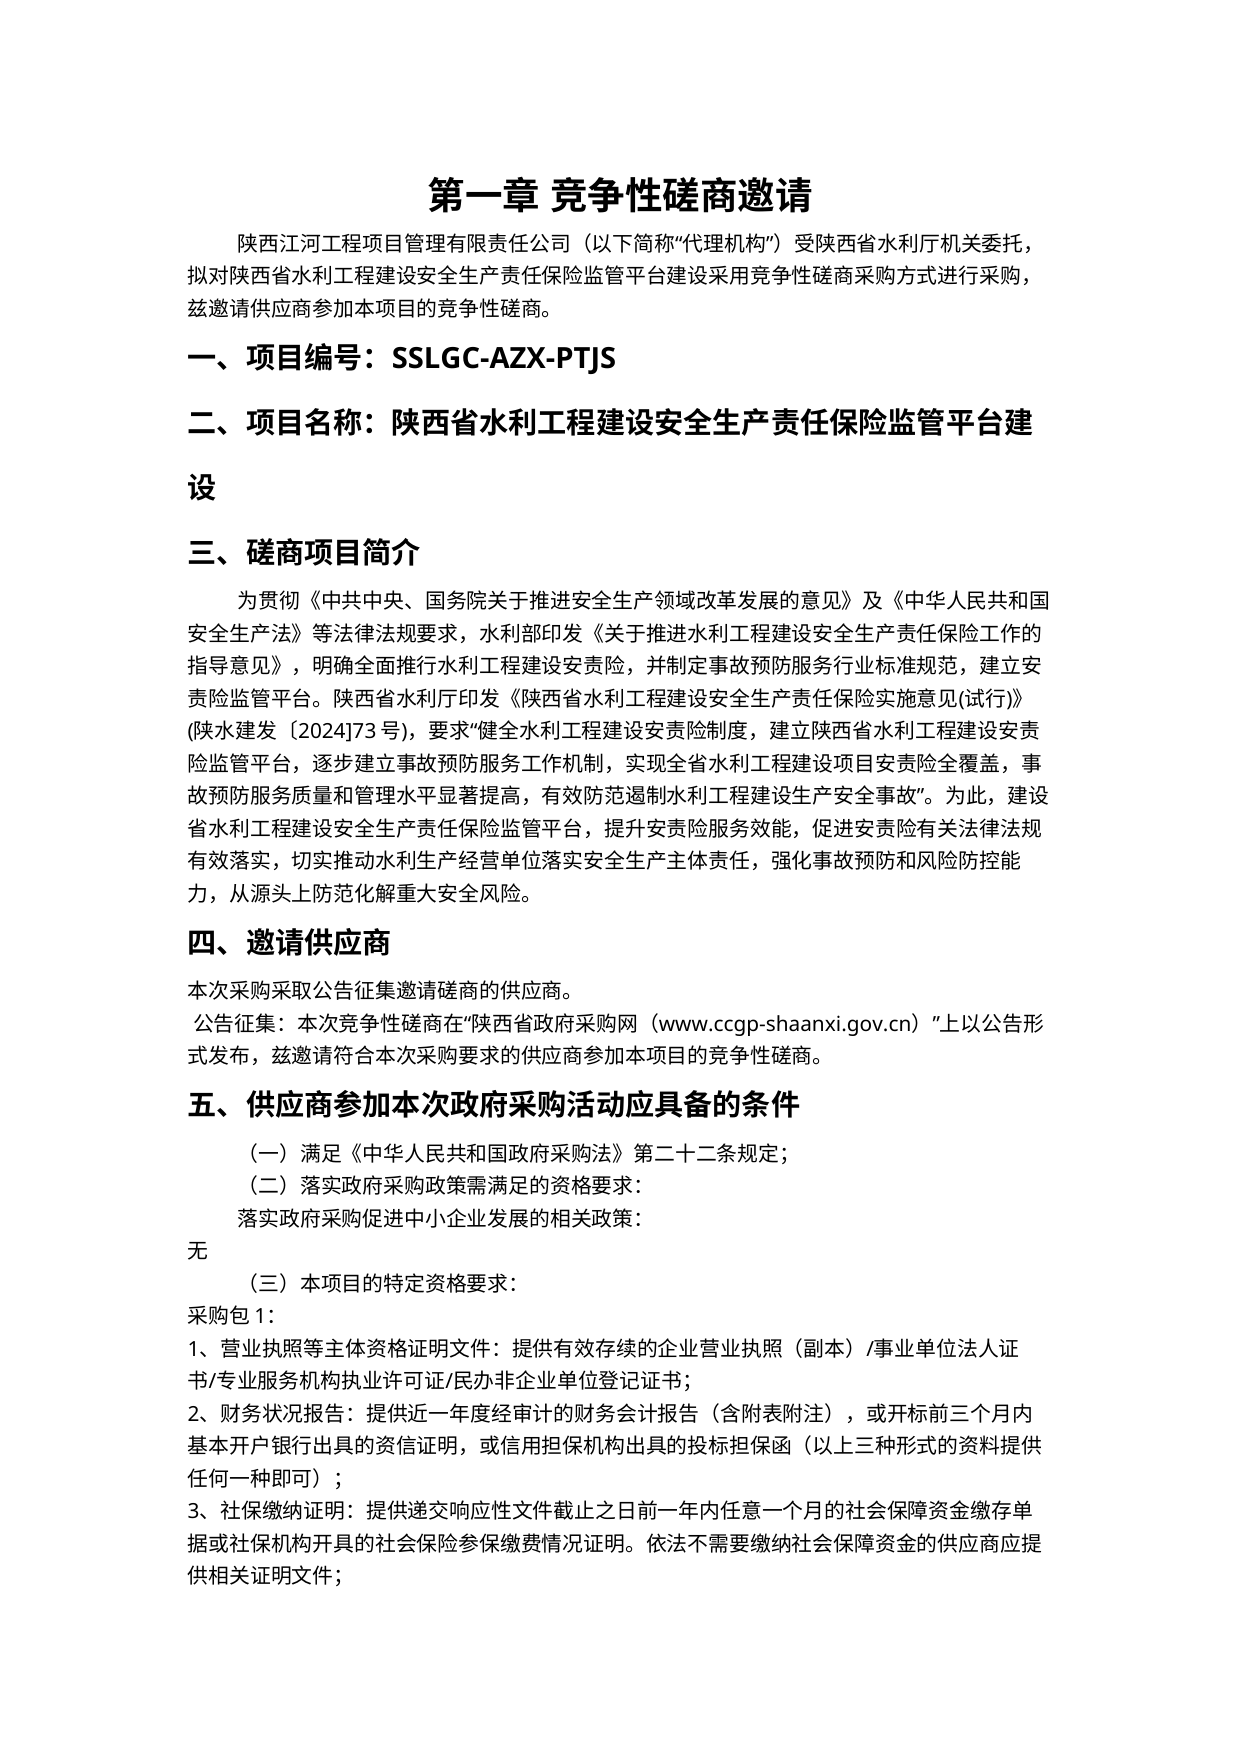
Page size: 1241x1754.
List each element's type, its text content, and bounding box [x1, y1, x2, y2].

text 五、供应商参加本次政府采购活动应具备的条件 [187, 1072, 1053, 1137]
text 1、营业执照等主体资格证明文件：提供有效存续的企业营业执照（副本）/事业单位法人证书/专业服务机构执业许可证/民办非企业单位登记证书； [187, 1332, 1053, 1397]
text 公告征集：本次竞争性磋商在“陕西省政府采购网（www.ccgp-shaanxi.gov.cn）”上以公告形式发布，兹邀请符合本次采购要求的供应商参加本项目的竞争性磋商。 [187, 1007, 1053, 1072]
text 一、项目编号：SSLGC-AZX-PTJS [187, 324, 1053, 389]
text 本次采购采取公告征集邀请磋商的供应商。 [187, 974, 1053, 1007]
text （三）本项目的特定资格要求： [187, 1267, 1053, 1299]
text 四、邀请供应商 [187, 909, 1053, 974]
text 2、财务状况报告：提供近一年度经审计的财务会计报告（含附表附注），或开标前三个月内基本开户银行出具的资信证明，或信用担保机构出具的投标担保函（以上三种形式的资料提供任何一种即可）； [187, 1397, 1053, 1494]
text （一）满足《中华人民共和国政府采购法》第二十二条规定； [187, 1137, 1053, 1169]
text 落实政府采购促进中小企业发展的相关政策： [187, 1202, 1053, 1234]
text 二、项目名称：陕西省水利工程建设安全生产责任保险监管平台建设 [187, 389, 1053, 519]
text 无 [187, 1234, 1053, 1267]
text 采购包1： [187, 1299, 1053, 1332]
text 第一章 竞争性磋商邀请 [187, 162, 1053, 227]
text 三、磋商项目简介 [187, 519, 1053, 584]
text 3、社保缴纳证明：提供递交响应性文件截止之日前一年内任意一个月的社会保障资金缴存单据或社保机构开具的社会保险参保缴费情况证明。依法不需要缴纳社会保障资金的供应商应提供相关证明文件； [187, 1494, 1053, 1592]
text 为贯彻《中共中央、国务院关于推进安全生产领域改革发展的意见》及《中华人民共和国安全生产法》等法律法规要求，水利部印发《关于推进水利工程建设安全生产责任保险工作的指导意见》，明确全面推行水利工程建设安责险，并制定事故预防服务行业标准规范，建立安责险监管平台。陕西省水利厅印发《陕西省水利工程建设安全生产责任保险实施意见(试行)》(陕水建发〔2024]73号)，要求“健全水利工程建设安责险制度，建立陕西省水利工程建设安责险监管平台，逐步建立事故预防服务工作机制，实现全省水利工程建设项目安责险全覆盖，事故预防服务质量和管理水平显著提高，有效防范遏制水利工程建设生产安全事故”。为此，建设省水利工程建设安全生产责任保险监管平台，提升安责险服务效能，促进安责险有关法律法规有效落实，切实推动水利生产经营单位落实安全生产主体责任，强化事故预防和风险防控能力，从源头上防范化解重大安全风险。 [187, 584, 1053, 909]
text （二）落实政府采购政策需满足的资格要求： [187, 1169, 1053, 1202]
text 陕西江河工程项目管理有限责任公司（以下简称“代理机构”）受陕西省水利厅机关委托，拟对陕西省水利工程建设安全生产责任保险监管平台建设采用竞争性磋商采购方式进行采购，兹邀请供应商参加本项目的竞争性磋商。 [187, 227, 1053, 324]
